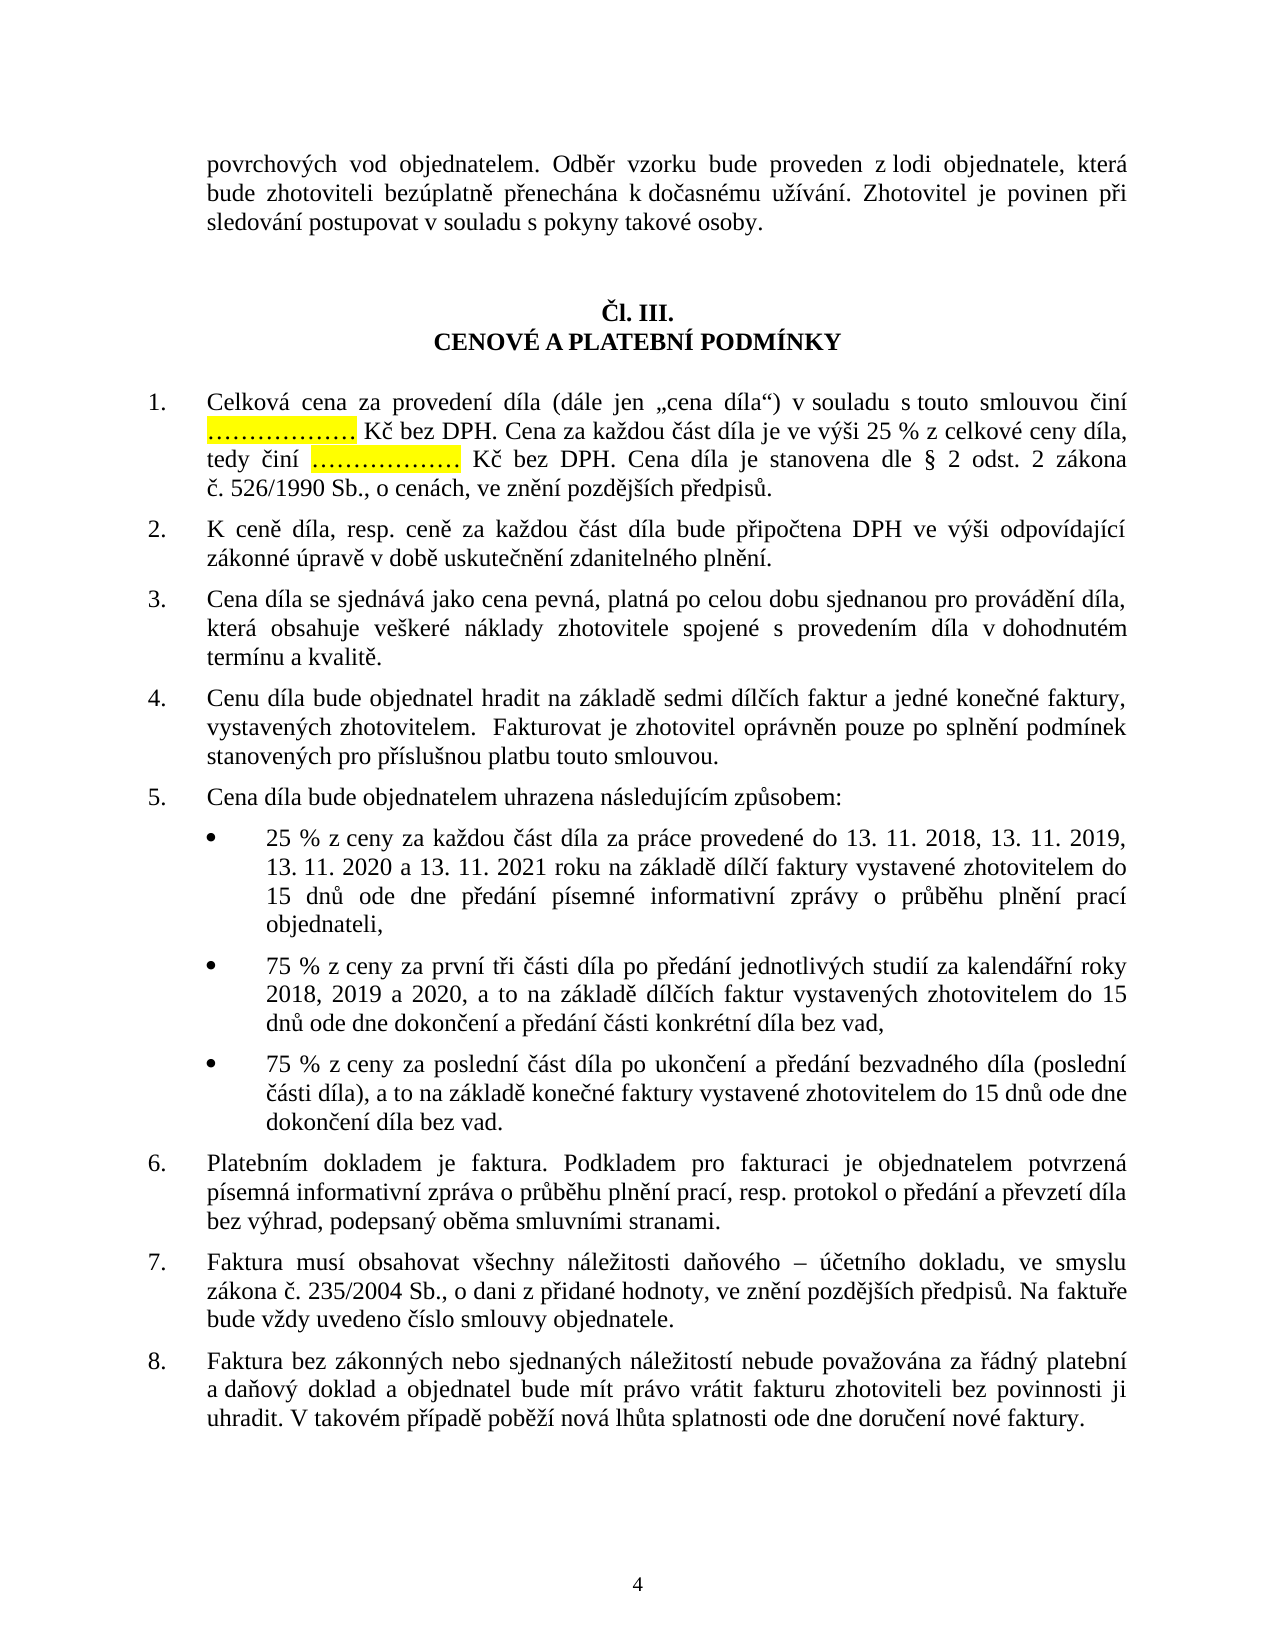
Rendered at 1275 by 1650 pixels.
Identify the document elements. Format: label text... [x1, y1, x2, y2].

text K ceně díla, resp. ceně za každou část díla bude připočtena DPH ve výši odpovídající zákonné úpravě v době uskutečnění zdanitelného plnění. [148, 514, 1127, 572]
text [148, 149, 1127, 236]
text Cena díla se sjednává jako cena pevná, platná po celou dobu sjednanou pro provádění díla, která obsahuje veškeré náklady zhotovitele spojené s provedením díla v dohodnutém termínu a kvalitě. [148, 584, 1127, 671]
text 25 % z ceny za každou část díla za práce provedené do 13. 11. 2018, 13. 11. 2019, 13. 11. 2020 a 13. 11. 2021 roku na základě dílčí faktury vystavené zhotovitelem do 15 dnů ode dne předání písemné informativní zprávy o průběhu plnění prací objednateli, [207, 823, 1127, 938]
text Faktura bez zákonných nebo sjednaných náležitostí nebude považována za řádný platební a daňový doklad a objednatel bude mít právo vrátit fakturu zhotoviteli bez povinnosti ji uhradit. V takovém případě poběží nová lhůta splatnosti ode dne doručení nové faktury. [148, 1346, 1127, 1432]
list Celková cena za provedení díla (dále jen „cena díla“) v souladu s touto smlouvou činí ……………… Kč bez DPH. Cena za každou část díla je ve výši 25 % z celkové ceny díla, tedy činí ……………… Kč bez DPH. Cena díla je stanovena dle § 2 odst. 2 zákona č. 526/1990 Sb., o cenách, ve znění pozdějších předpisů. [148, 387, 1127, 502]
text 75 % z ceny za poslední část díla po ukončení a předání bezvadného díla (poslední části díla), a to na základě konečné faktury vystavené zhotovitelem do 15 dnů ode dne dokončení díla bez vad. [207, 1049, 1127, 1136]
text Faktura musí obsahovat všechny náležitosti daňového – účetního dokladu, ve smyslu zákona č. 235/2004 Sb., o dani z přidané hodnoty, ve znění pozdějších předpisů. Na faktuře bude vždy uvedeno číslo smlouvy objednatele. [148, 1247, 1127, 1333]
text 75 % z ceny za první tři části díla po předání jednotlivých studií za kalendářní roky 2018, 2019 a 2020, a to na základě dílčích faktur vystavených zhotovitelem do 15 dnů ode dne dokončení a předání části konkrétní díla bez vad, [207, 951, 1127, 1037]
text Platebním dokladem je faktura. Podkladem pro fakturaci je objednatelem potvrzená písemná informativní zpráva o průběhu plnění prací, resp. protokol o předání a převzetí díla bez výhrad, podepsaný oběma smluvními stranami. [148, 1148, 1127, 1234]
text CENOVÉ A PLATEBNÍ PODMÍNKY [148, 327, 1127, 356]
text Cena díla bude objednatelem uhrazena následujícím způsobem: [148, 782, 1127, 811]
text Cenu díla bude objednatel hradit na základě sedmi dílčích faktur a jedné konečné faktury, vystavených zhotovitelem. Fakturovat je zhotovitel oprávněn pouze po splnění podmínek stanovených pro příslušnou platbu touto smlouvou. [148, 683, 1127, 769]
text Čl. III. [148, 298, 1127, 327]
